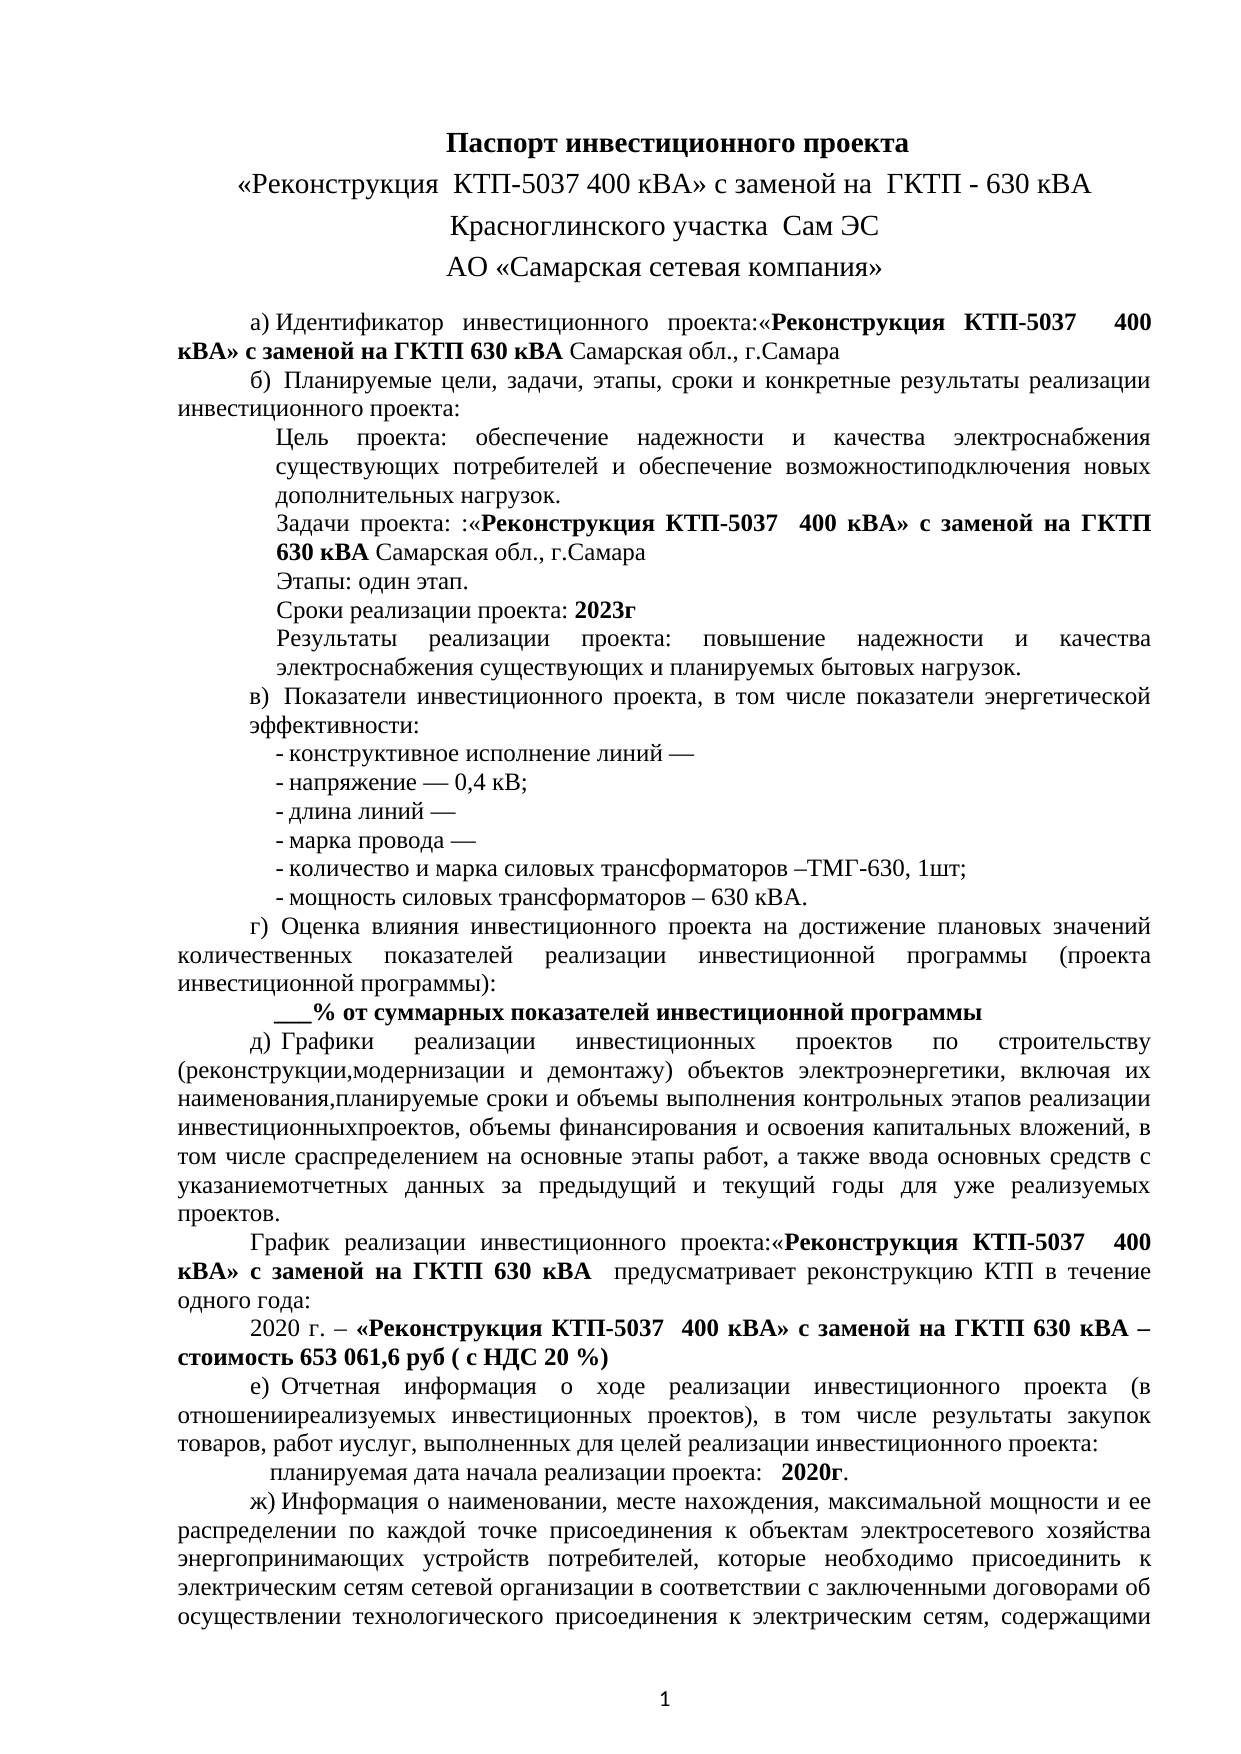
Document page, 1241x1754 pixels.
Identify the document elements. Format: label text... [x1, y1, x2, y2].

text Паспорт инвестиционного проекта [446, 126, 1152, 159]
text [177, 1486, 1152, 1630]
text Цель проекта: обеспечение надежности и качества электроснабжения существующих потребителей и обеспечение возможностиподключения новых дополнительных нагрузок. [275, 422, 1152, 508]
text Результаты реализации проекта: повышение надежности и качества электроснабжения существующих и планируемых бытовых нагрузок. [276, 623, 1152, 681]
text д) Графики реализации инвестиционных проектов по строительству (реконструкции,модернизации и демонтажу) объектов электроэнергетики, включая их наименования,планируемые сроки и объемы выполнения контрольных этапов реализации инвестиционныхпроектов, объемы финансирования и освоения капитальных вложений, в том числе сраспределением на основные этапы работ, а также ввода основных средств с указаниемотчетных данных за предыдущий и текущий годы для уже реализуемых проектов. [177, 1026, 1152, 1227]
text «Реконструкция КТП-5037 400 кВА» с заменой на ГКТП - 630 кВА [177, 167, 1152, 200]
text Задачи проекта: :«Реконструкция КТП-5037 400 кВА» с заменой на ГКТП 630 кВА Самарская обл., г.Самара [276, 508, 1152, 566]
text г) Оценка влияния инвестиционного проекта на достижение плановых значений количественных показателей реализации инвестиционной программы (проекта инвестиционной программы): [177, 911, 1152, 997]
text планируемая дата начала реализации проекта: 2020г. [269, 1457, 1152, 1486]
text а) Идентификатор инвестиционного проекта:«Реконструкция КТП-5037 400 кВА» с заменой на ГКТП 630 кВА Самарская обл., г.Самара [177, 307, 1152, 365]
text 2020 г. – «Реконструкция КТП-5037 400 кВА» с заменой на ГКТП 630 кВА –стоимость 653 061,6 руб ( с НДС 20 %) [177, 1313, 1152, 1371]
text б) Планируемые цели, задачи, этапы, сроки и конкретные результаты реализации инвестиционного проекта: [177, 365, 1152, 422]
text Сроки реализации проекта: 2023г [276, 595, 1152, 623]
text Этапы: один этап. [276, 566, 960, 595]
text Красноглинского участка Сам ЭС [177, 208, 1152, 241]
list марка провода — [275, 825, 1152, 853]
text в) Показатели инвестиционного проекта, в том числе показатели энергетической эффективности: [249, 681, 1152, 738]
list напряжение — 0,4 кВ; [275, 767, 1152, 796]
text АО «Самарская сетевая компания» [177, 249, 1152, 282]
list количество и марка силовых трансформаторов –ТМГ-630, 1шт; [275, 853, 1152, 882]
text е) Отчетная информация о ходе реализации инвестиционного проекта (в отношенииреализуемых инвестиционных проектов), в том числе результаты закупок товаров, работ иуслуг, выполненных для целей реализации инвестиционного проекта: [177, 1371, 1152, 1457]
text График реализации инвестиционного проекта:«Реконструкция КТП-5037 400 кВА» с заменой на ГКТП 630 кВА предусматривает реконструкцию КТП в течение одного года: [177, 1227, 1152, 1313]
list мощность силовых трансформаторов – 630 кВА. [275, 882, 1152, 911]
list длина линий — [275, 796, 1152, 825]
list конструктивное исполнение линий — [275, 738, 1152, 767]
text ___% от суммарных показателей инвестиционной программы [274, 997, 1152, 1026]
